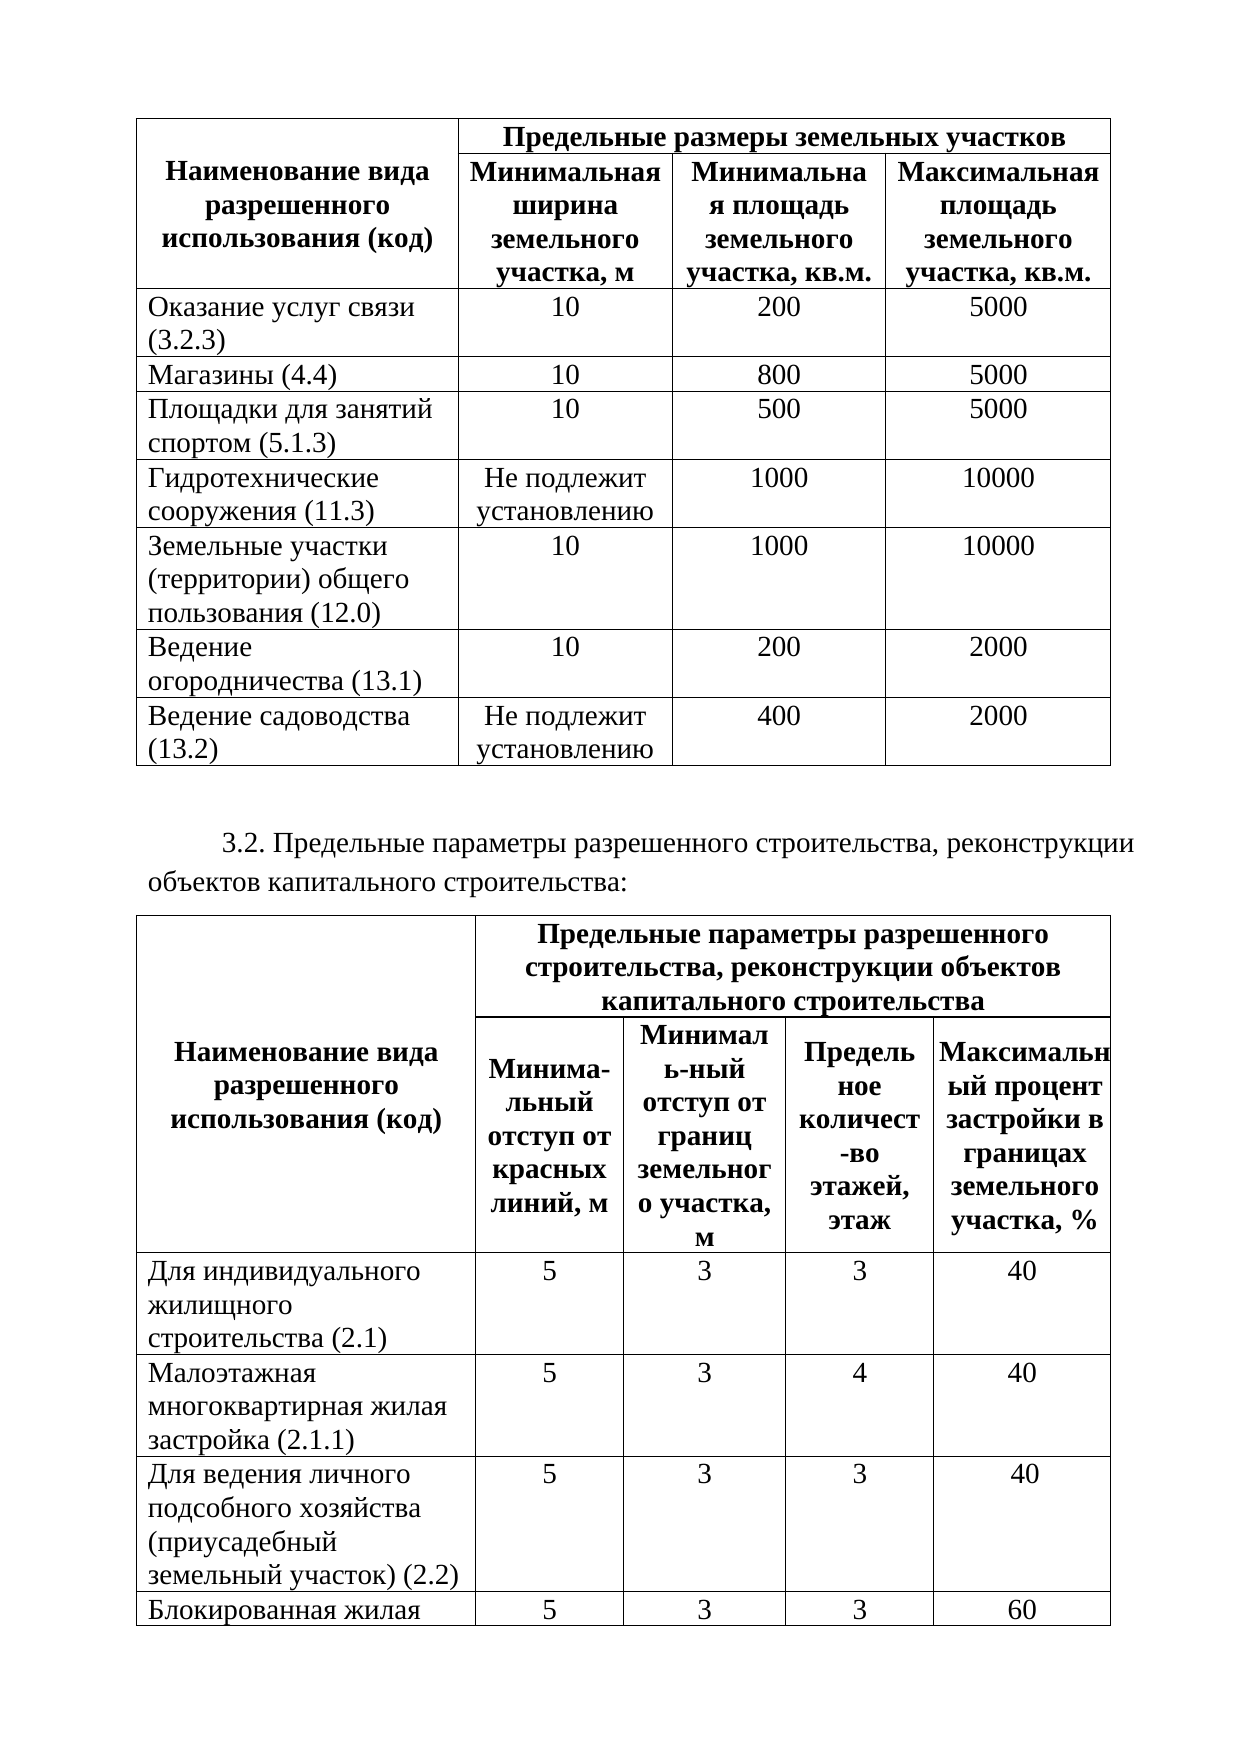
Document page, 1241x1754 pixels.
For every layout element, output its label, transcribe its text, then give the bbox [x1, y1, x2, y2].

table_cell Гидротехнические сооружения (11.3) [137, 460, 458, 527]
table_cell Ведение садоводства (13.2) [137, 698, 458, 765]
table_cell 10 [459, 357, 672, 391]
table_cell 3 [786, 1457, 933, 1591]
table_cell 10 [459, 392, 672, 459]
table_cell 40 [934, 1253, 1110, 1354]
table_cell Земельные участки (территории) общего пользования (12.0) [137, 528, 458, 628]
table_cell 3 [786, 1592, 933, 1625]
table_cell 500 [673, 392, 885, 459]
table_cell 200 [673, 289, 885, 356]
table_cell 3 [624, 1592, 785, 1625]
table_cell Максимальный процент застройки в границах земельного участка, % [934, 1018, 1110, 1252]
table_cell 800 [673, 357, 885, 391]
table_cell 60 [934, 1592, 1110, 1625]
table_header Наименование вида разрешенного использования (код) [137, 119, 458, 288]
table_cell 3 [624, 1355, 785, 1456]
table_cell Блокированная жилая застройка (2.3) [137, 1592, 475, 1625]
table_cell 400 [673, 698, 885, 765]
table_cell Не подлежит установлению [459, 698, 672, 765]
table_cell Для индивидуального жилищного строительства (2.1) [137, 1253, 475, 1354]
table_cell Минимальная ширина земельного участка, м [459, 154, 672, 288]
text 3.2. Предельные параметры разрешенного строительства, реконструкции объектов капитального строительства: [148, 825, 1181, 897]
table_cell 5000 [886, 392, 1110, 459]
table_cell 5 [476, 1355, 623, 1456]
table_cell 10 [459, 630, 672, 697]
table_cell 10000 [886, 528, 1110, 628]
table_header Наименование вида разрешенного использования (код) [137, 916, 475, 1252]
table_cell Минимальная площадь земельного участка, кв.м. [673, 154, 885, 288]
table_cell 3 [624, 1253, 785, 1354]
table_cell 10000 [886, 460, 1110, 527]
table_cell Предельное количест-во этажей, этаж [786, 1018, 933, 1252]
table_cell 2000 [886, 698, 1110, 765]
table_cell 5 [476, 1457, 623, 1591]
table_cell 10 [459, 528, 672, 628]
table_cell 40 [934, 1355, 1110, 1456]
table_cell Максимальная площадь земельного участка, кв.м. [886, 154, 1110, 288]
table_cell Для ведения личного подсобного хозяйства (приусадебный земельный участок) (2.2) [137, 1457, 475, 1591]
table_cell Площадки для занятий спортом (5.1.3) [137, 392, 458, 459]
table_cell Оказание услуг связи (3.2.3) [137, 289, 458, 356]
table_cell 2000 [886, 630, 1110, 697]
table_cell 3 [786, 1253, 933, 1354]
table_cell 1000 [673, 528, 885, 628]
table_cell 3 [624, 1457, 785, 1591]
table_cell Малоэтажная многоквартирная жилая застройка (2.1.1) [137, 1355, 475, 1456]
table_cell Не подлежит установлению [459, 460, 672, 527]
table_cell 5 [476, 1253, 623, 1354]
table_cell Ведение огородничества (13.1) [137, 630, 458, 697]
table_cell 5000 [886, 357, 1110, 391]
table_cell 5000 [886, 289, 1110, 356]
table_cell 5 [476, 1592, 623, 1625]
table_cell 40 [934, 1457, 1110, 1591]
table_cell 200 [673, 630, 885, 697]
table_cell Минима-льный отступ от красных линий, м [476, 1018, 623, 1252]
table_cell 4 [786, 1355, 933, 1456]
table_cell 10 [459, 289, 672, 356]
table_header Предельные размеры земельных участков [459, 119, 1110, 153]
table_cell 1000 [673, 460, 885, 527]
table_cell Минималь-ный отступ от границ земельного участка, м [624, 1018, 785, 1252]
table_header Предельные параметры разрешенного строительства, реконструкции объектов капитального строительства [476, 916, 1110, 1016]
table_cell Магазины (4.4) [137, 357, 458, 391]
